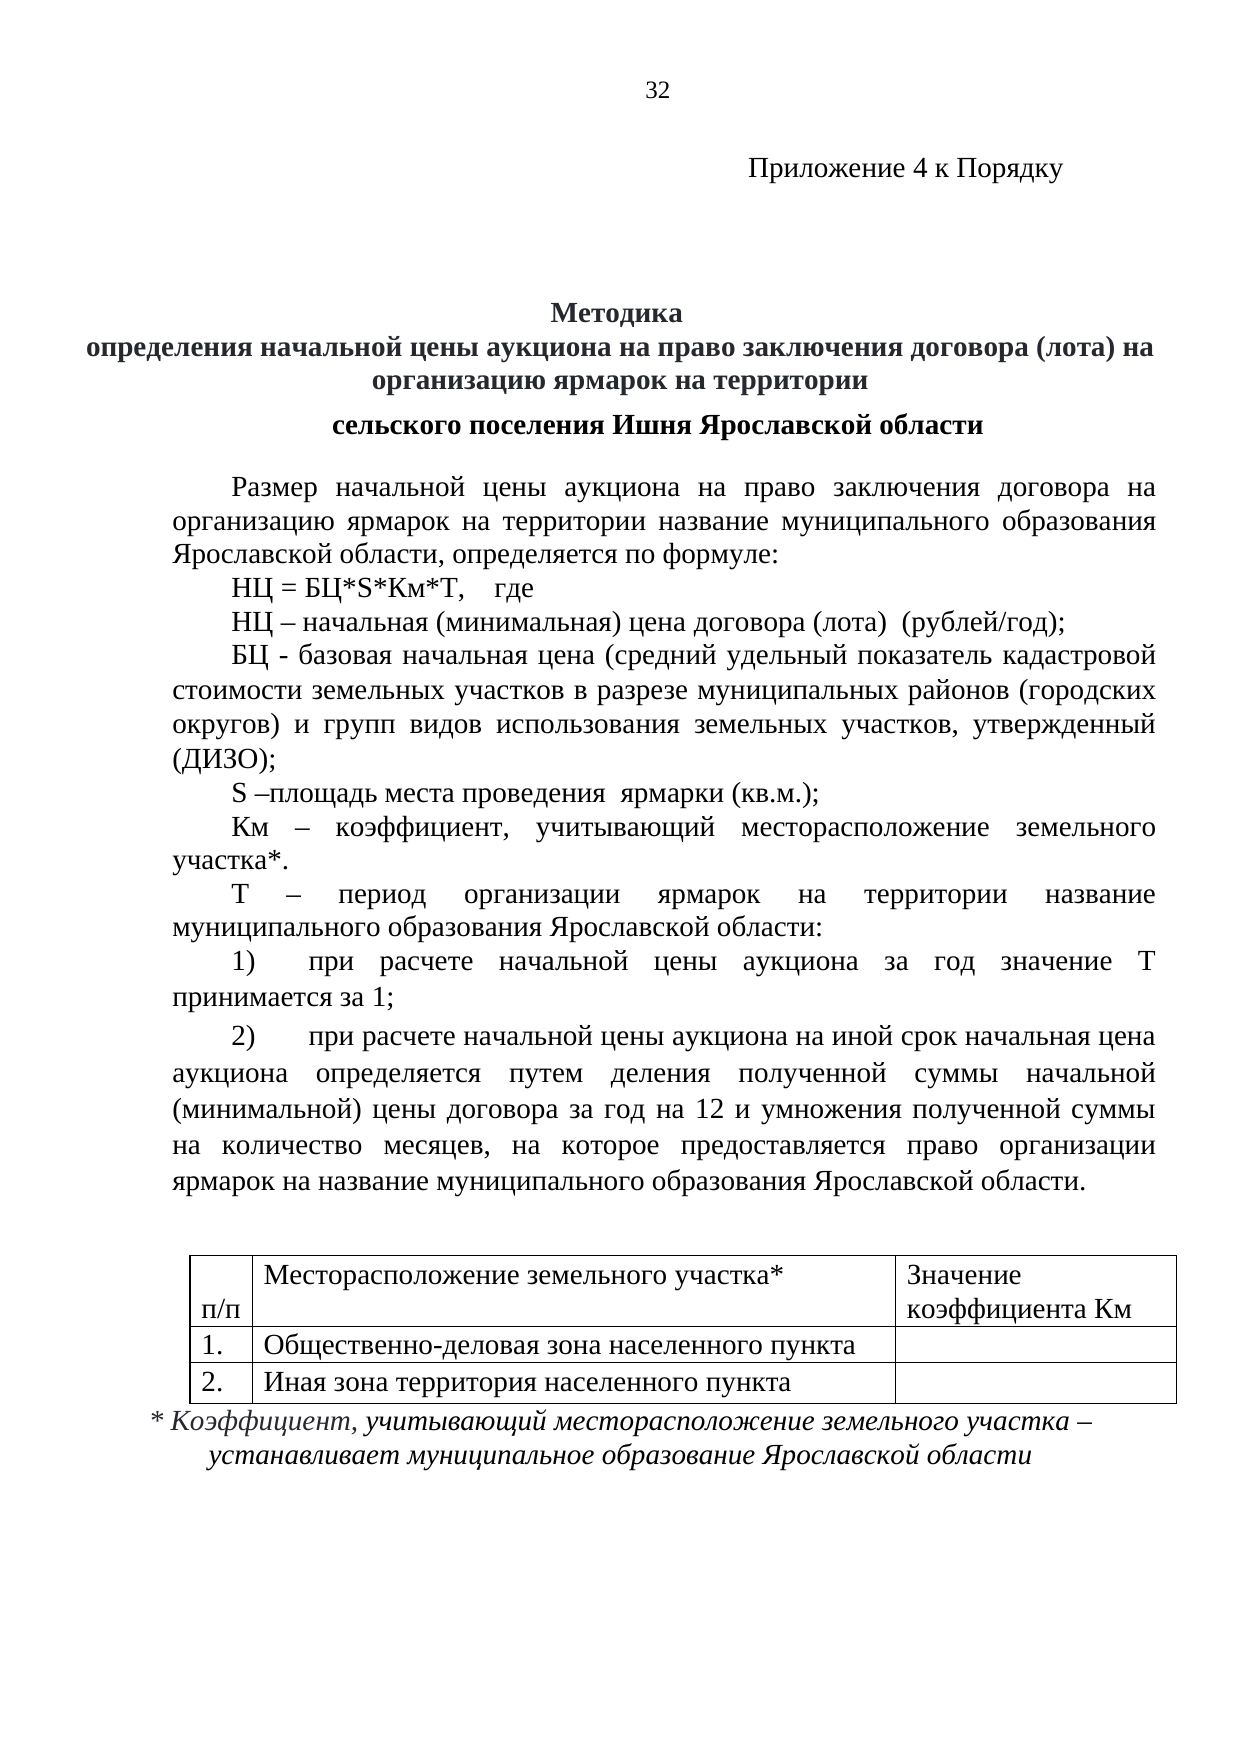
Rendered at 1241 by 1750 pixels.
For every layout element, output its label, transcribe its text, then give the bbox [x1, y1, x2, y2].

text НЦ = БЦ*S*Км*Т, где [172, 570, 1157, 604]
text S –площадь места проведения ярмарки (кв.м.); [172, 775, 1157, 809]
text БЦ - базовая начальная цена (средний удельный показатель кадастровой стоимости земельных участков в разрезе муниципальных районов (городских округов) и групп видов использования земельных участков, утвержденный (ДИЗО); [172, 637, 1157, 774]
table_header Месторасположение земельного участка* [253, 1256, 895, 1326]
text Км – коэффициент, учитывающий месторасположение земельного участка*. [172, 809, 1157, 876]
table_cell 2. [191, 1363, 252, 1402]
text сельского поселения Ишня Ярославской области [83, 407, 1157, 441]
table_cell [896, 1363, 1176, 1402]
table_header п/п [191, 1256, 252, 1326]
text Приложение 4 к Порядку [748, 150, 1157, 183]
text Размер начальной цены аукциона на право заключения договора на организацию ярмарок на территории название муниципального образования Ярославской области, определяется по формуле: [172, 469, 1157, 570]
table_cell 1. [191, 1327, 252, 1362]
table_cell Иная зона территория населенного пункта [253, 1363, 895, 1402]
list при расчете начальной цены аукциона за год значение Т принимается за 1; [172, 943, 1156, 1013]
text НЦ – начальная (минимальная) цена договора (лота) (рублей/год); [172, 604, 1157, 637]
subtitle Методика определения начальной цены аукциона на право заключения договора (лота) на организацию ярмарок на территории [83, 295, 1157, 396]
text Т – период организации ярмарок на территории название муниципального образования Ярославской области: [172, 876, 1157, 943]
table_cell [896, 1327, 1176, 1362]
table_header Значение коэффициента Км [896, 1256, 1176, 1326]
table_cell Общественно-деловая зона населенного пункта [253, 1327, 895, 1362]
list при расчете начальной цены аукциона на иной срок начальная цена аукциона определяется путем деления полученной суммы начальной (минимальной) цены договора за год на 12 и умножения полученной суммы на количество месяцев, на которое предоставляется право организации ярмарок на название муниципального образования Ярославской области. [172, 1018, 1156, 1197]
text * Коэффициент, учитывающий месторасположение земельного участка – устанавливает муниципальное образование Ярославской области [83, 1403, 1157, 1471]
